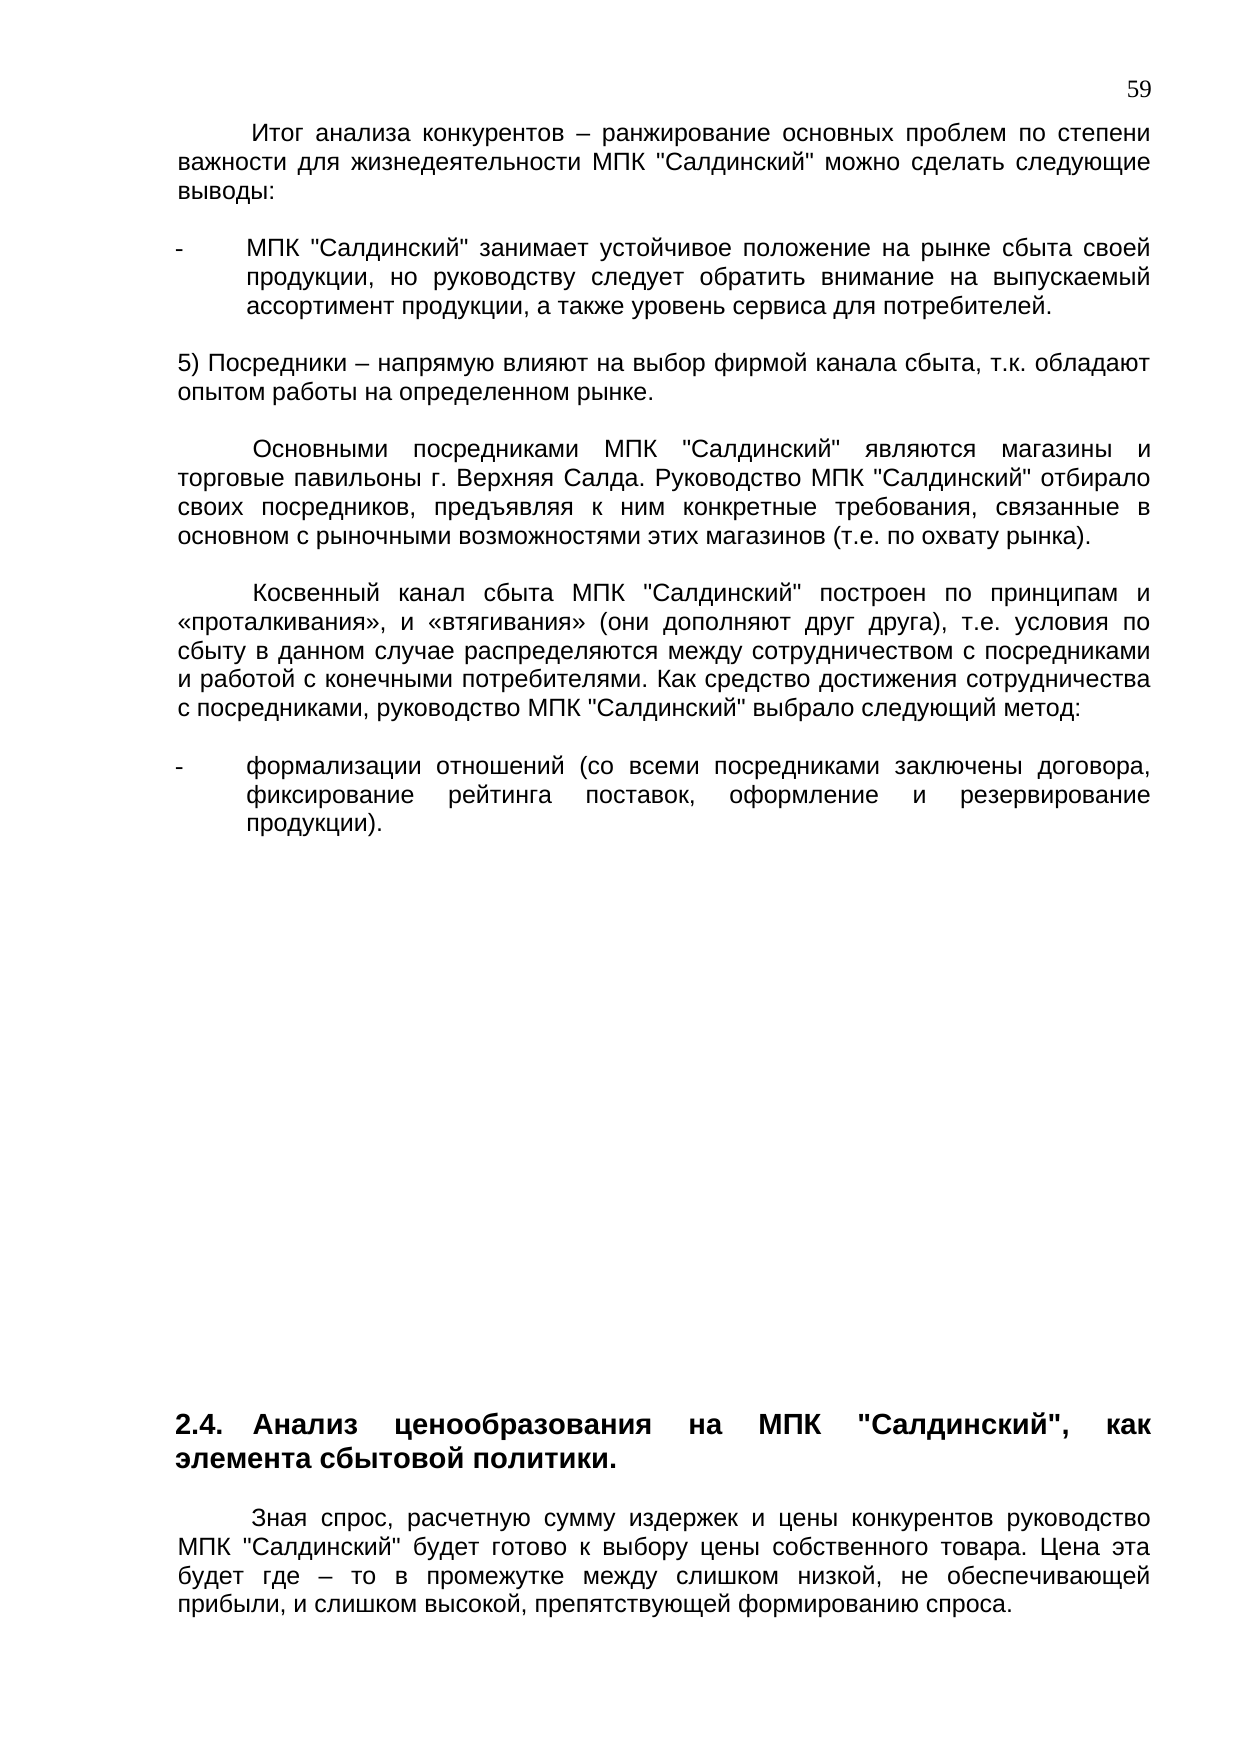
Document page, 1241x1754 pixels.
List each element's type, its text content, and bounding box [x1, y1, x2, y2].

text 2.4. Анализ ценообразования на МПК "Салдинский", как элемента сбытовой политики. [175, 1407, 1152, 1474]
text Основными посредниками МПК "Салдинский" являются магазины и торговые павильоны г. Верхняя Салда. Руководство МПК "Салдинский" отбирало своих посредников, предъявляя к ним конкретные требования, связанные в основном с рыночными возможностями этих магазинов (т.е. по охвату рынка). [177, 434, 1152, 549]
list МПК "Салдинский" занимает устойчивое положение на рынке сбыта своей продукции, но руководству следует обратить внимание на выпускаемый ассортимент продукции, а также уровень сервиса для потребителей. [175, 233, 1152, 319]
text Итог анализа конкурентов – ранжирование основных проблем по степени важности для жизнедеятельности МПК "Салдинский" можно сделать следующие выводы: [177, 118, 1152, 204]
text Зная спрос, расчетную сумму издержек и цены конкурентов руководство МПК "Салдинский" будет готово к выбору цены собственного товара. Цена эта будет где – то в промежутке между слишком низкой, не обеспечивающей прибыли, и слишком высокой, препятствующей формированию спроса. [177, 1503, 1152, 1618]
text Косвенный канал сбыта МПК "Салдинский" построен по принципам и «проталкивания», и «втягивания» (они дополняют друг друга), т.е. условия по сбыту в данном случае распределяются между сотрудничеством с посредниками и работой с конечными потребителями. Как средство достижения сотрудничества с посредниками, руководство МПК "Салдинский" выбрало следующий метод: [177, 578, 1152, 722]
text 5) Посредники – напрямую влияют на выбор фирмой канала сбыта, т.к. обладают опытом работы на определенном рынке. [177, 348, 1152, 406]
list формализации отношений (со всеми посредниками заключены договора, фиксирование рейтинга поставок, оформление и резервирование продукции). [175, 751, 1152, 837]
